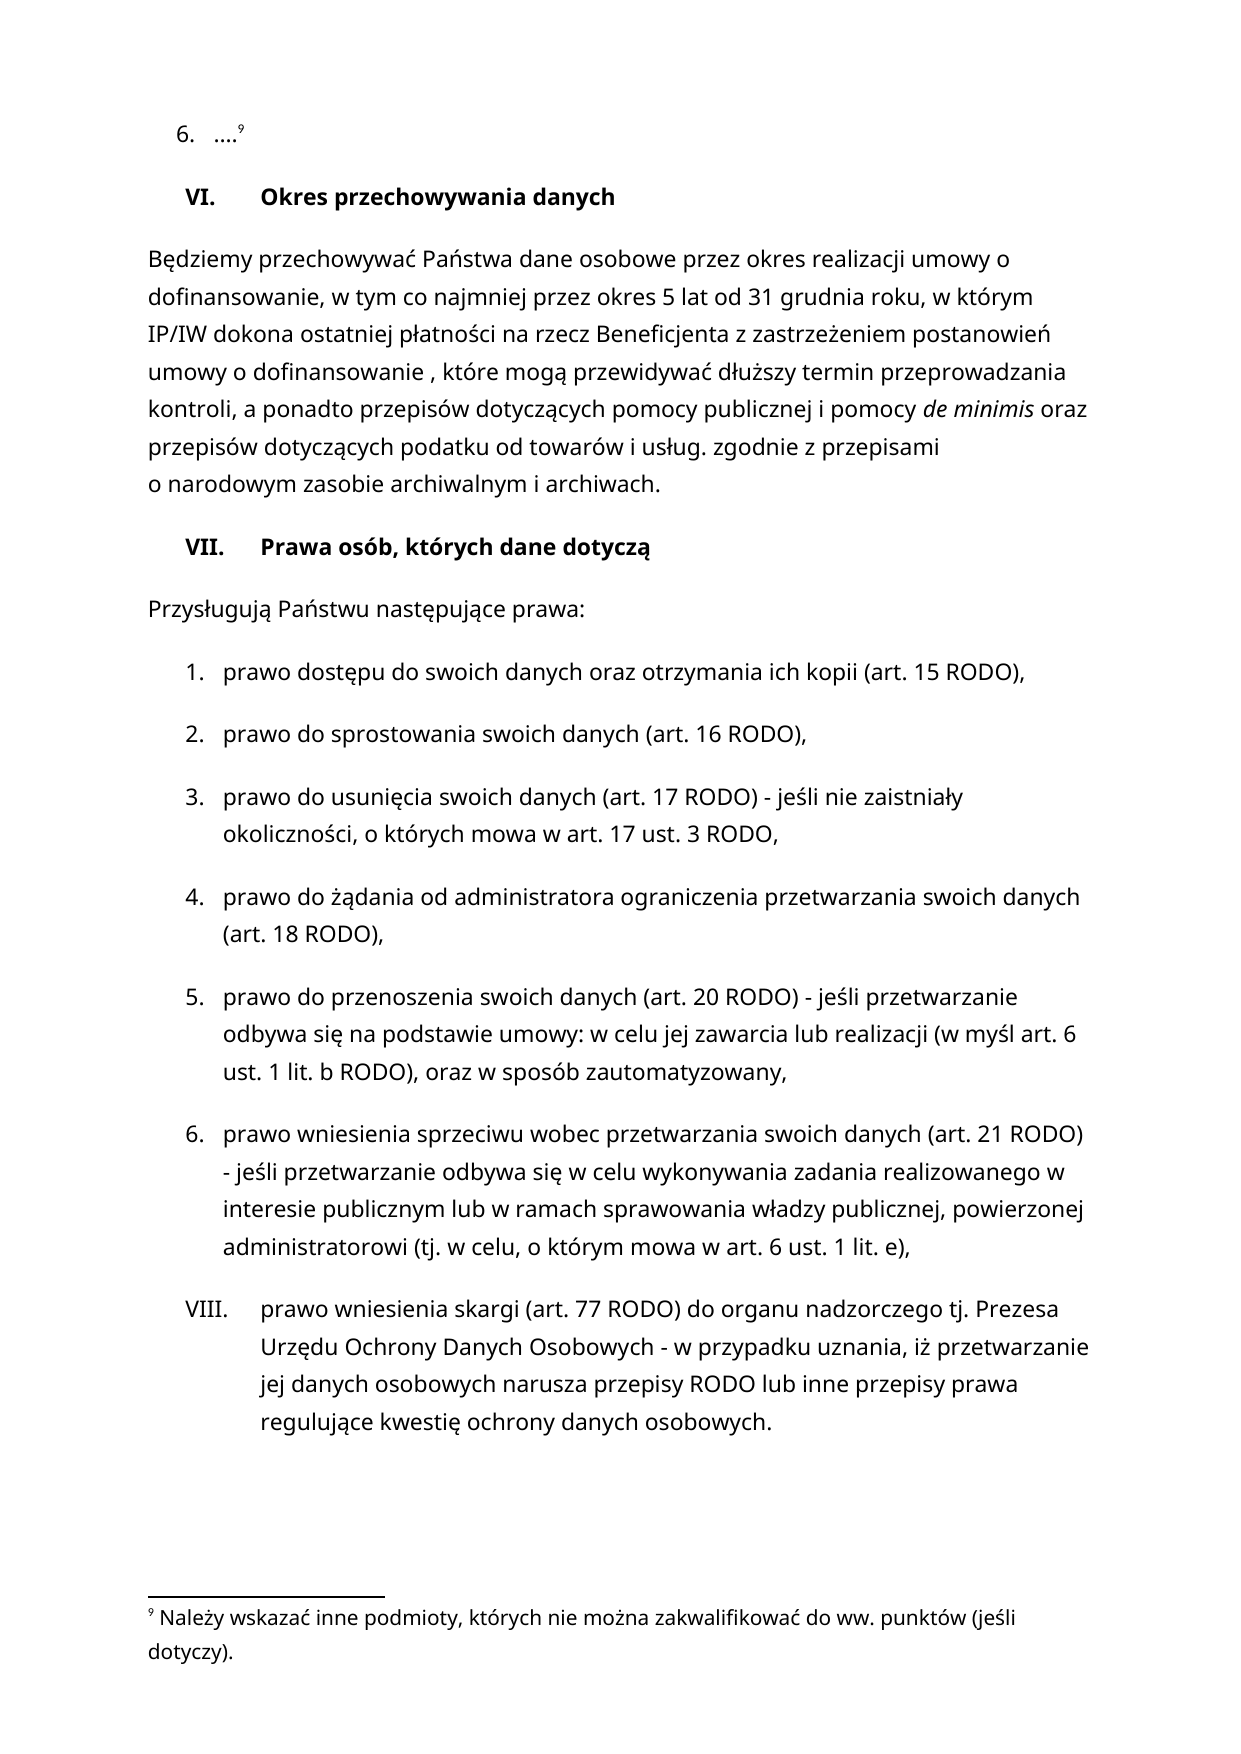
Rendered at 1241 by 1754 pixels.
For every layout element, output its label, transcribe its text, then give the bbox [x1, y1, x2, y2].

text Przysługują Państwu następujące prawa: [148, 593, 1093, 624]
list prawo do sprostowania swoich danych (art. 16 RODO), [185, 718, 1093, 749]
list prawo wniesienia skargi (art. 77 RODO) do organu nadzorczego tj. Prezesa Urzędu Ochrony Danych Osobowych - w przypadku uznania, iż przetwarzanie jej danych osobowych narusza przepisy RODO lub inne przepisy prawa regulujące kwestię ochrony danych osobowych. [185, 1293, 1093, 1437]
list prawo wniesienia sprzeciwu wobec przetwarzania swoich danych (art. 21 RODO) - jeśli przetwarzanie odbywa się w celu wykonywania zadania realizowanego w interesie publicznym lub w ramach sprawowania władzy publicznej, powierzonej administratorowi (tj. w celu, o którym mowa w art. 6 ust. 1 lit. e), [185, 1118, 1093, 1262]
list Prawa osób, których dane dotyczą [185, 531, 1093, 562]
text Będziemy przechowywać Państwa dane osobowe przez okres realizacji umowy o dofinansowanie, w tym co najmniej przez okres 5 lat od 31 grudnia roku, w którym IP/IW dokona ostatniej płatności na rzecz Beneficjenta z zastrzeżeniem postanowień umowy o dofinansowanie , które mogą przewidywać dłuższy termin przeprowadzania kontroli, a ponadto przepisów dotyczących pomocy publicznej i pomocy de minimis oraz przepisów dotyczących podatku od towarów i usług. zgodnie z przepisami o narodowym zasobie archiwalnym i archiwach. [148, 243, 1093, 499]
list prawo dostępu do swoich danych oraz otrzymania ich kopii (art. 15 RODO), [185, 656, 1093, 687]
list Okres przechowywania danych [185, 181, 1093, 212]
list prawo do żądania od administratora ograniczenia przetwarzania swoich danych (art. 18 RODO), [185, 881, 1093, 949]
list …. [176, 118, 1093, 149]
list prawo do przenoszenia swoich danych (art. 20 RODO) - jeśli przetwarzanie odbywa się na podstawie umowy: w celu jej zawarcia lub realizacji (w myśl art. 6 ust. 1 lit. b RODO), oraz w sposób zautomatyzowany, [185, 981, 1093, 1087]
list prawo do usunięcia swoich danych (art. 17 RODO) - jeśli nie zaistniały okoliczności, o których mowa w art. 17 ust. 3 RODO, [185, 781, 1093, 849]
